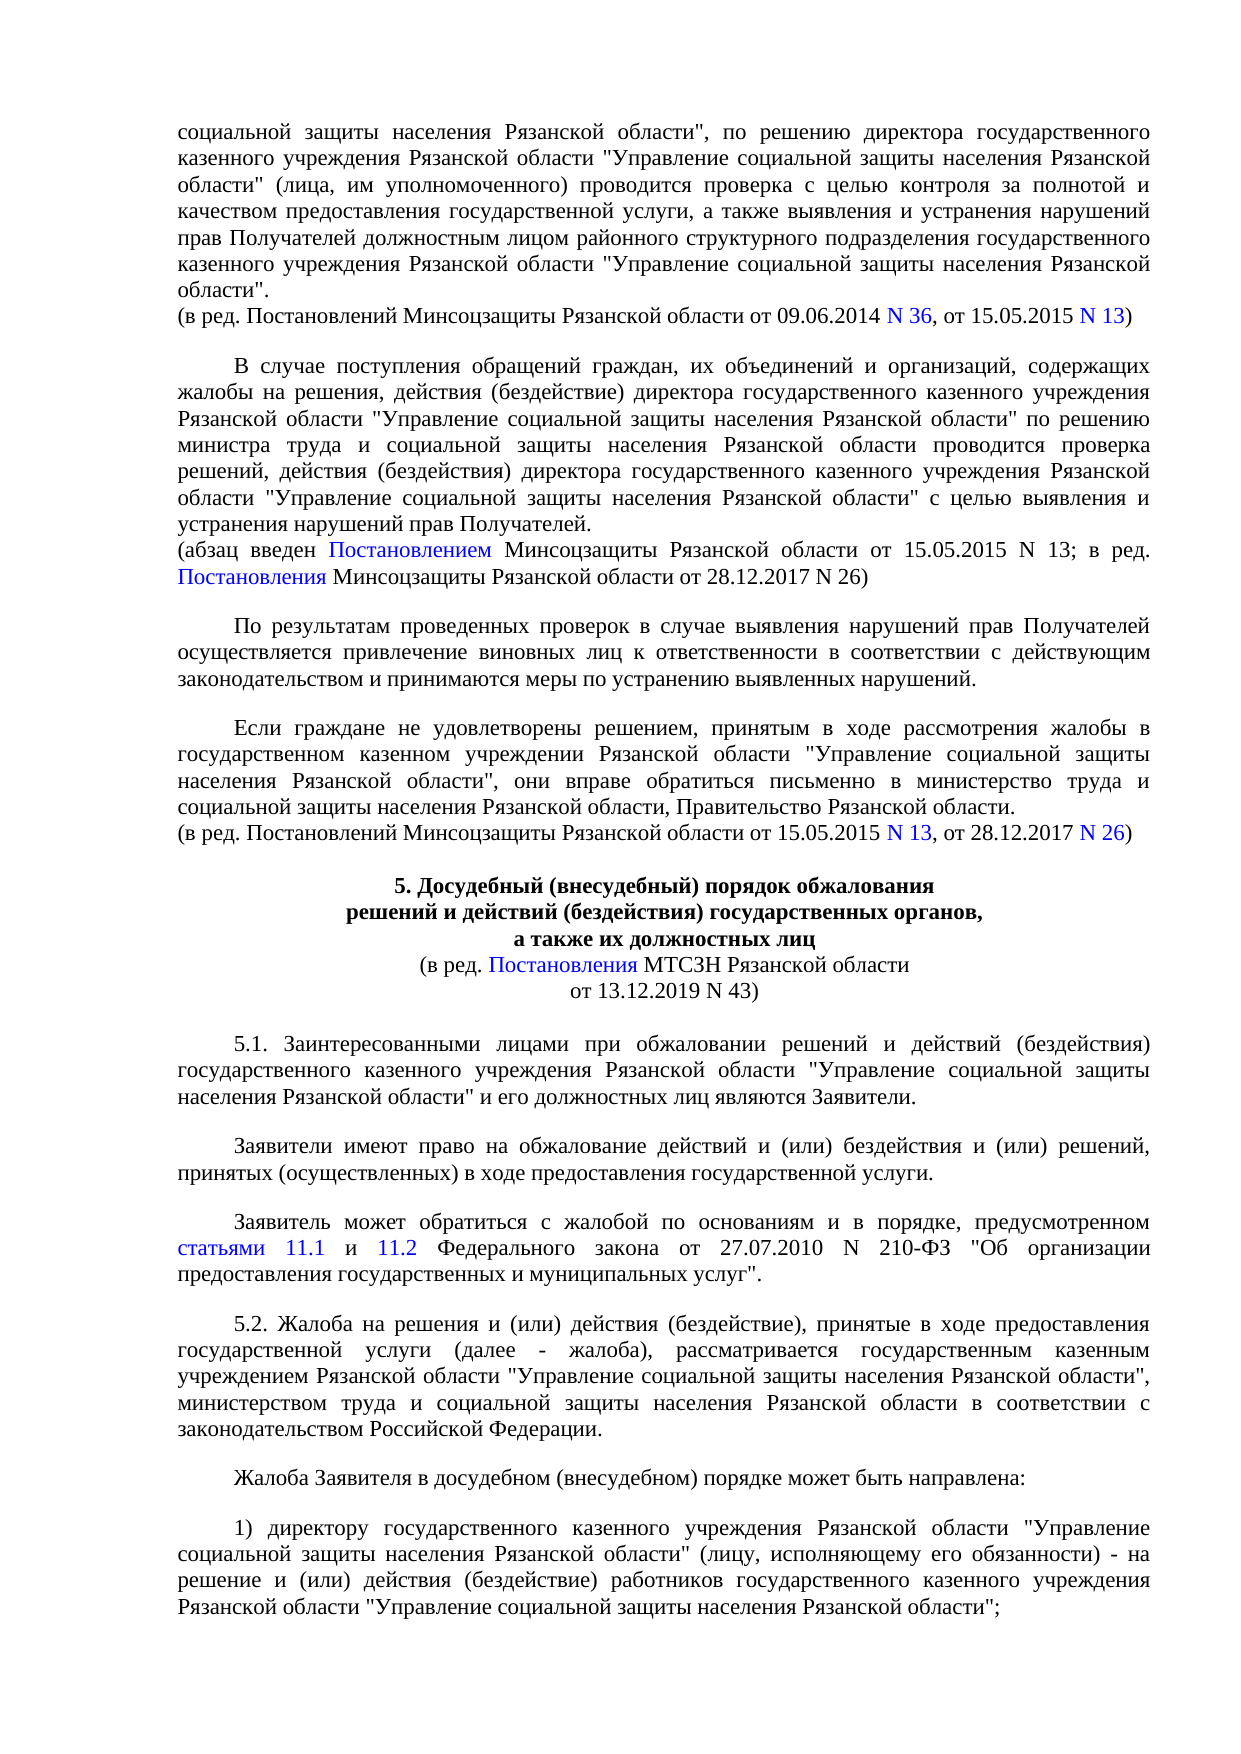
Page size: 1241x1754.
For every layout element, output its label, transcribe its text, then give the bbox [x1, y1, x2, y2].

text 5.2. Жалоба на решения и (или) действия (бездействие), принятые в ходе предоставления государственной услуги (далее - жалоба), рассматривается государственным казенным учреждением Рязанской области "Управление социальной защиты населения Рязанской области", министерством труда и социальной защиты населения Рязанской области в соответствии с законодательством Российской Федерации. [177, 1310, 1152, 1442]
text Жалоба Заявителя в досудебном (внесудебном) порядке может быть направлена: [177, 1464, 1152, 1491]
text (в ред. Постановлений Минсоцзащиты Рязанской области от 09.06.2014 N 36, от 15.05.2015 N 13) [177, 303, 1152, 329]
text 5.1. Заинтересованными лицами при обжаловании решений и действий (бездействия) государственного казенного учреждения Рязанской области "Управление социальной защиты населения Рязанской области" и его должностных лиц являются Заявители. [177, 1030, 1152, 1109]
text (в ред. Постановлений Минсоцзащиты Рязанской области от 15.05.2015 N 13, от 28.12.2017 N 26) [177, 819, 1152, 846]
text Заявители имеют право на обжалование действий и (или) бездействия и (или) решений, принятых (осуществленных) в ходе предоставления государственной услуги. [177, 1132, 1152, 1185]
title решений и действий (бездействия) государственных органов, [177, 898, 1152, 925]
text По результатам проведенных проверок в случае выявления нарушений прав Получателей осуществляется привлечение виновных лиц к ответственности в соответствии с действующим законодательством и принимаются меры по устранению выявленных нарушений. [177, 612, 1152, 691]
text (в ред. Постановления МТСЗН Рязанской области [177, 951, 1152, 977]
text от 13.12.2019 N 43) [177, 977, 1152, 1004]
text В случае поступления обращений граждан, их объединений и организаций, содержащих жалобы на решения, действия (бездействие) директора государственного казенного учреждения Рязанской области "Управление социальной защиты населения Рязанской области" по решению министра труда и социальной защиты населения Рязанской области проводится проверка решений, действия (бездействия) директора государственного казенного учреждения Рязанской области "Управление социальной защиты населения Рязанской области" с целью выявления и устранения нарушений прав Получателей. [177, 352, 1152, 536]
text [177, 118, 1152, 303]
title 5. Досудебный (внесудебный) порядок обжалования [177, 872, 1152, 898]
text Заявитель может обратиться с жалобой по основаниям и в порядке, предусмотренном статьями 11.1 и 11.2 Федерального закона от 27.07.2010 N 210-ФЗ "Об организации предоставления государственных и муниципальных услуг". [177, 1208, 1152, 1287]
text Если граждане не удовлетворены решением, принятым в ходе рассмотрения жалобы в государственном казенном учреждении Рязанской области "Управление социальной защиты населения Рязанской области", они вправе обратиться письменно в министерство труда и социальной защиты населения Рязанской области, Правительство Рязанской области. [177, 714, 1152, 819]
text (абзац введен Постановлением Минсоцзащиты Рязанской области от 15.05.2015 N 13; в ред. Постановления Минсоцзащиты Рязанской области от 28.12.2017 N 26) [177, 536, 1152, 589]
text 1) директору государственного казенного учреждения Рязанской области "Управление социальной защиты населения Рязанской области" (лицу, исполняющему его обязанности) - на решение и (или) действия (бездействие) работников государственного казенного учреждения Рязанской области "Управление социальной защиты населения Рязанской области"; [177, 1514, 1152, 1619]
title а также их должностных лиц [177, 925, 1152, 951]
